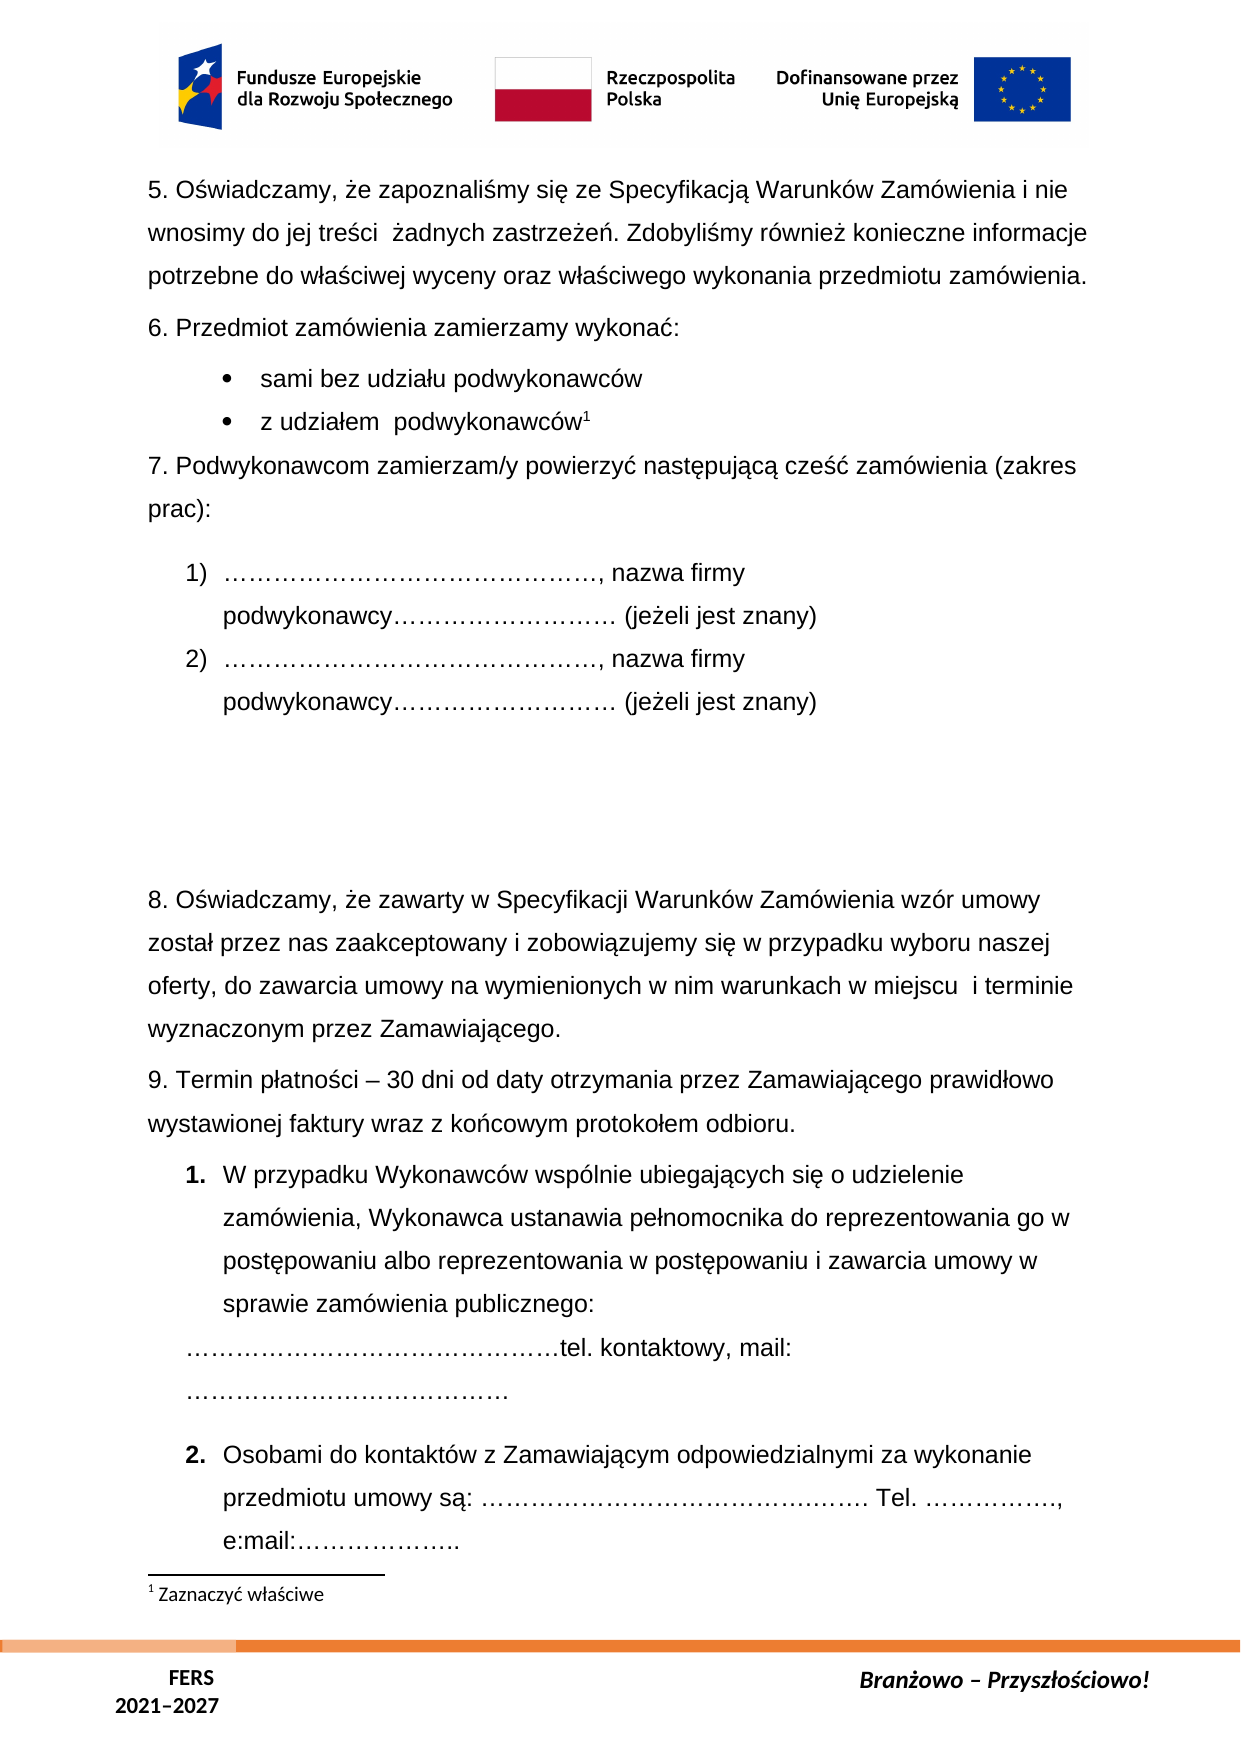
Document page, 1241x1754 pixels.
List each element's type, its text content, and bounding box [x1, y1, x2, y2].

list W przypadku Wykonawców wspólnie ubiegających się o udzielenie zamówienia, Wykonawca ustanawia pełnomocnika do reprezentowania go w postępowaniu albo reprezentowania w postępowaniu i zawarcia umowy w sprawie zamówienia publicznego: [185, 1160, 1093, 1318]
text 5. Oświadczamy, że zapoznaliśmy się ze Specyfikacją Warunków Zamówienia i nie wnosimy do jej treści żadnych zastrzeżeń. Zdobyliśmy również konieczne informacje potrzebne do właściwej wyceny oraz właściwego wykonania przedmiotu zamówienia. [148, 132, 1093, 290]
list sami bez udziału podwykonawców [223, 364, 1093, 393]
text 7. Podwykonawcom zamierzam/y powierzyć następującą cześć zamówienia (zakres prac): [148, 451, 1093, 522]
text 8. Oświadczamy, że zawarty w Specyfikacji Warunków Zamówienia wzór umowy został przez nas zaakceptowany i zobowiązujemy się w przypadku wyboru naszej oferty, do zawarcia umowy na wymienionych w nim warunkach w miejscu i terminie wyznaczonym przez Zamawiającego. [148, 884, 1093, 1043]
list ………………………………………, nazwa firmy podwykonawcy……………………… (jeżeli jest znany) [185, 644, 1093, 716]
picture [157, 22, 1088, 148]
list ………………………………………, nazwa firmy podwykonawcy……………………… (jeżeli jest znany) [185, 558, 1093, 629]
list z udziałem podwykonawców [223, 407, 1093, 436]
text 6. Przedmiot zamówienia zamierzamy wykonać: [148, 313, 1093, 341]
text 9. Termin płatności – 30 dni od daty otrzymania przez Zamawiającego prawidłowo wystawionej faktury wraz z końcowym protokołem odbioru. [148, 1065, 1093, 1137]
text ………………………………………tel. kontaktowy, mail: ………………………………… [185, 1332, 1093, 1404]
list Osobami do kontaktów z Zamawiającym odpowiedzialnymi za wykonanie przedmiotu umowy są: ………………………………….……. Tel. ……………., e:mail:……………….. [185, 1439, 1093, 1554]
